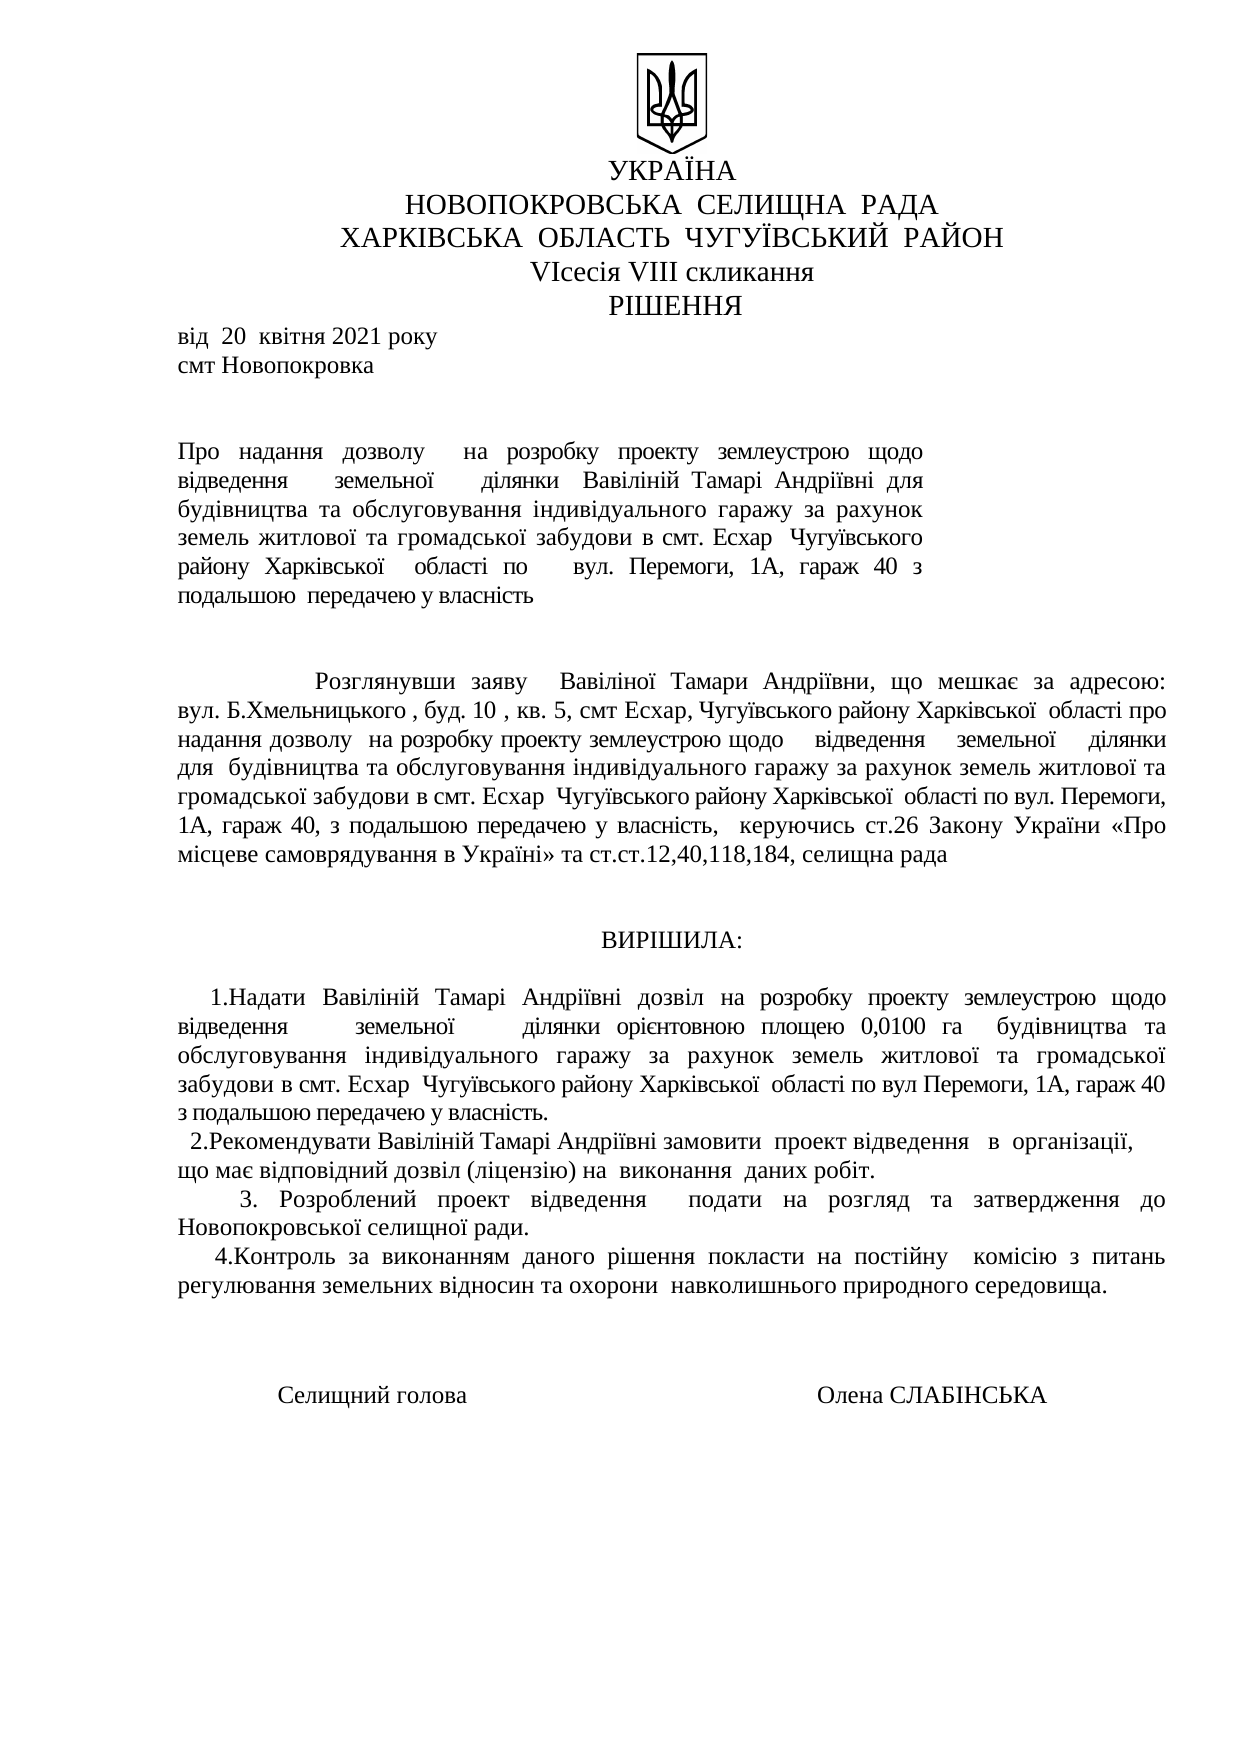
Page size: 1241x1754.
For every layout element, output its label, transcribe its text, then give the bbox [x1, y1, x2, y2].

text НОВОПОКРОВСЬКА СЕЛИЩНА РАДА [177, 187, 1167, 221]
text VIсесія VІІІ скликання [177, 254, 1167, 288]
text 4.Контроль за виконанням даного рішення покласти на постійну комісію з питань регулювання земельних відносин та охорони навколишнього природного середовища. [177, 1241, 1167, 1299]
text ВИРІШИЛА: [177, 925, 1167, 954]
text ХАРКІВСЬКА ОБЛАСТЬ ЧУГУЇВСЬКИЙ РАЙОН [177, 221, 1167, 254]
text 2.Рекомендувати Вавіліній Тамарі Андріївні замовити проект відведення в організації, що має відповідний дозвіл (ліцензію) на виконання даних робіт. [177, 1126, 1167, 1184]
text УКРАЇНА [177, 153, 1167, 187]
picture [636, 53, 708, 154]
text 3. Розроблений проект відведення подати на розгляд та затвердження до Новопокровської селищної ради. [177, 1184, 1167, 1241]
text РІШЕННЯ [177, 288, 1167, 321]
text Про надання дозволу на розробку проекту землеустрою щодо відведення земельної ділянки Вавіліній Тамарі Андріївні для будівництва та обслуговування індивідуального гаражу за рахунок земель житлової та громадської забудови в смт. Есхар Чугуївського району Харківської області по вул. Перемоги, 1А, гараж 40 з подальшою передачею у власність [177, 436, 923, 609]
subtitle від 20 квітня 2021 року [177, 321, 1167, 350]
text 1.Надати Вавіліній Тамарі Андріївні дозвіл на розробку проекту землеустрою щодо відведення земельної ділянки орієнтовною площею 0,0100 га будівництва та обслуговування індивідуального гаражу за рахунок земель житлової та громадської забудови в смт. Есхар Чугуївського району Харківської області по вул Перемоги, 1А, гараж 40 з подальшою передачею у власність. [177, 982, 1167, 1126]
text Розглянувши заяву Вавіліної Тамари Андріївни, що мешкає за адресою: вул. Б.Хмельницького , буд. 10 , кв. 5, смт Есхар, Чугуївського району Харківської області про надання дозволу на розробку проекту землеустрою щодо відведення земельної ділянки для будівництва та обслуговування індивідуального гаражу за рахунок земель житлової та громадської забудови в смт. Есхар Чугуївського району Харківської області по вул. Перемоги, 1А, гараж 40, з подальшою передачею у власність, керуючись ст.26 Закону України «Про місцеве самоврядування в Україні» та ст.ст.12,40,118,184, селищна рада [177, 666, 1167, 867]
text смт Новопокровка [177, 350, 1167, 379]
text Селищний голова Олена СЛАБІНСЬКА [215, 1380, 1167, 1409]
